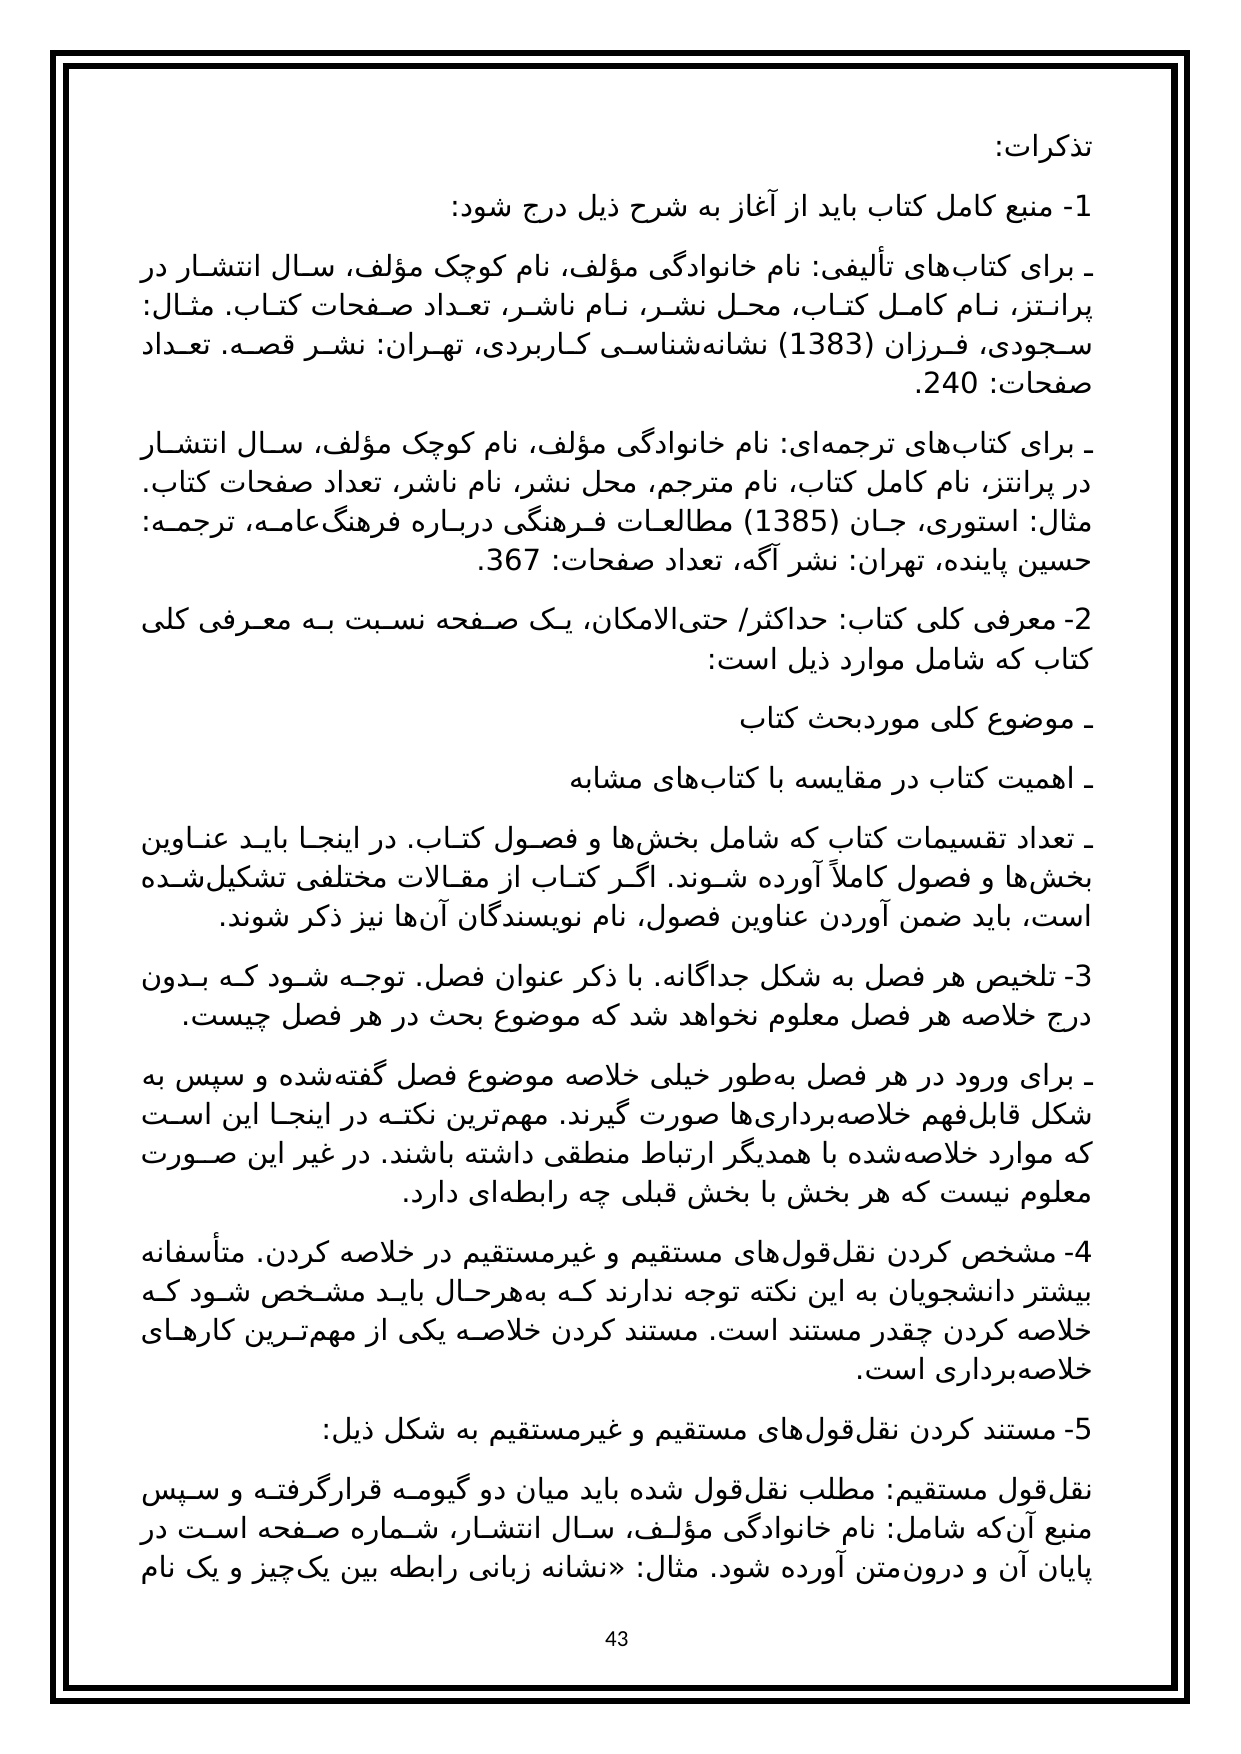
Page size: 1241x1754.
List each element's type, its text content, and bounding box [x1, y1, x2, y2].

text 5- مستند کردن نقل‌قول‌های مستقیم و غیرمستقیم به شکل ذیل: [141, 1412, 1093, 1446]
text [141, 1472, 1093, 1584]
text ـ برای کتاب‌های ترجمه‌ای: نام خانوادگی مؤلف، نام کوچک مؤلف، سال انتشار در پرانتز، نام کامل کتاب، نام مترجم، محل نشر، نام ناشر، تعداد صفحات کتاب. مثال: استوری، جان (1385) مطالعات فرهنگی درباره فرهنگ‌عامه، ترجمه: حسین پاینده، تهران: نشر آگه، تعداد صفحات: 367. [141, 426, 1093, 577]
text ـ تعداد تقسیمات کتاب که شامل بخش‌ها و فصول کتاب. در اینجا باید عناوین بخش‌ها و فصول کاملاً آورده شوند. اگر کتاب از مقالات مختلفی تشکیل‌شده است، باید ضمن آوردن عناوین فصول، نام نویسندگان آن‌ها نیز ذکر شوند. [141, 821, 1093, 933]
text 1- منبع کامل کتاب باید از آغاز به شرح ذیل درج شود: [141, 189, 1093, 223]
text تذکرات: [141, 130, 1093, 164]
text ـ اهمیت کتاب در مقایسه با کتاب‌های مشابه [141, 762, 1093, 796]
text 3- تلخیص هر فصل به شکل جداگانه. با ذکر عنوان فصل. توجه شود که بدون درج خلاصه هر فصل معلوم نخواهد شد که موضوع بحث در هر فصل چیست. [141, 959, 1093, 1032]
text ـ برای ورود در هر فصل به‌طور خیلی خلاصه موضوع فصل گفته‌شده و سپس به شکل قابل‌فهم خلاصه‌برداری‌ها صورت گیرند. مهم‌ترین نکته در اینجا این است که موارد خلاصه‌شده با همدیگر ارتباط منطقی داشته باشند. در غیر این صورت معلوم نیست که هر بخش با بخش قبلی چه رابطه‌ای دارد. [141, 1058, 1093, 1209]
text 2- معرفی کلی کتاب: حداکثر/ حتی‌الامکان، یک صفحه نسبت به معرفی کلی کتاب که شامل موارد ذیل است: [141, 603, 1093, 676]
text ـ موضوع کلی موردبحث کتاب [141, 702, 1093, 736]
text ـ برای کتاب‌های تألیفی: نام خانوادگی مؤلف، نام کوچک مؤلف، سال انتشار در پرانتز، نام کامل کتاب، محل نشر، نام ناشر، تعداد صفحات کتاب. مثال: سجودی، فرزان (1383) نشانه‌شناسی کاربردی، تهران: نشر قصه. تعداد صفحات: 240. [141, 249, 1093, 400]
text 4- مشخص کردن نقل‌قول‌های مستقیم و غیرمستقیم در خلاصه کردن. متأسفانه بیشتر دانشجویان به این نکته توجه ندارند که به‌هرحال باید مشخص شود که خلاصه کردن چقدر مستند است. مستند کردن خلاصه یکی از مهم‌ترین کارهای خلاصه‌برداری است. [141, 1235, 1093, 1386]
